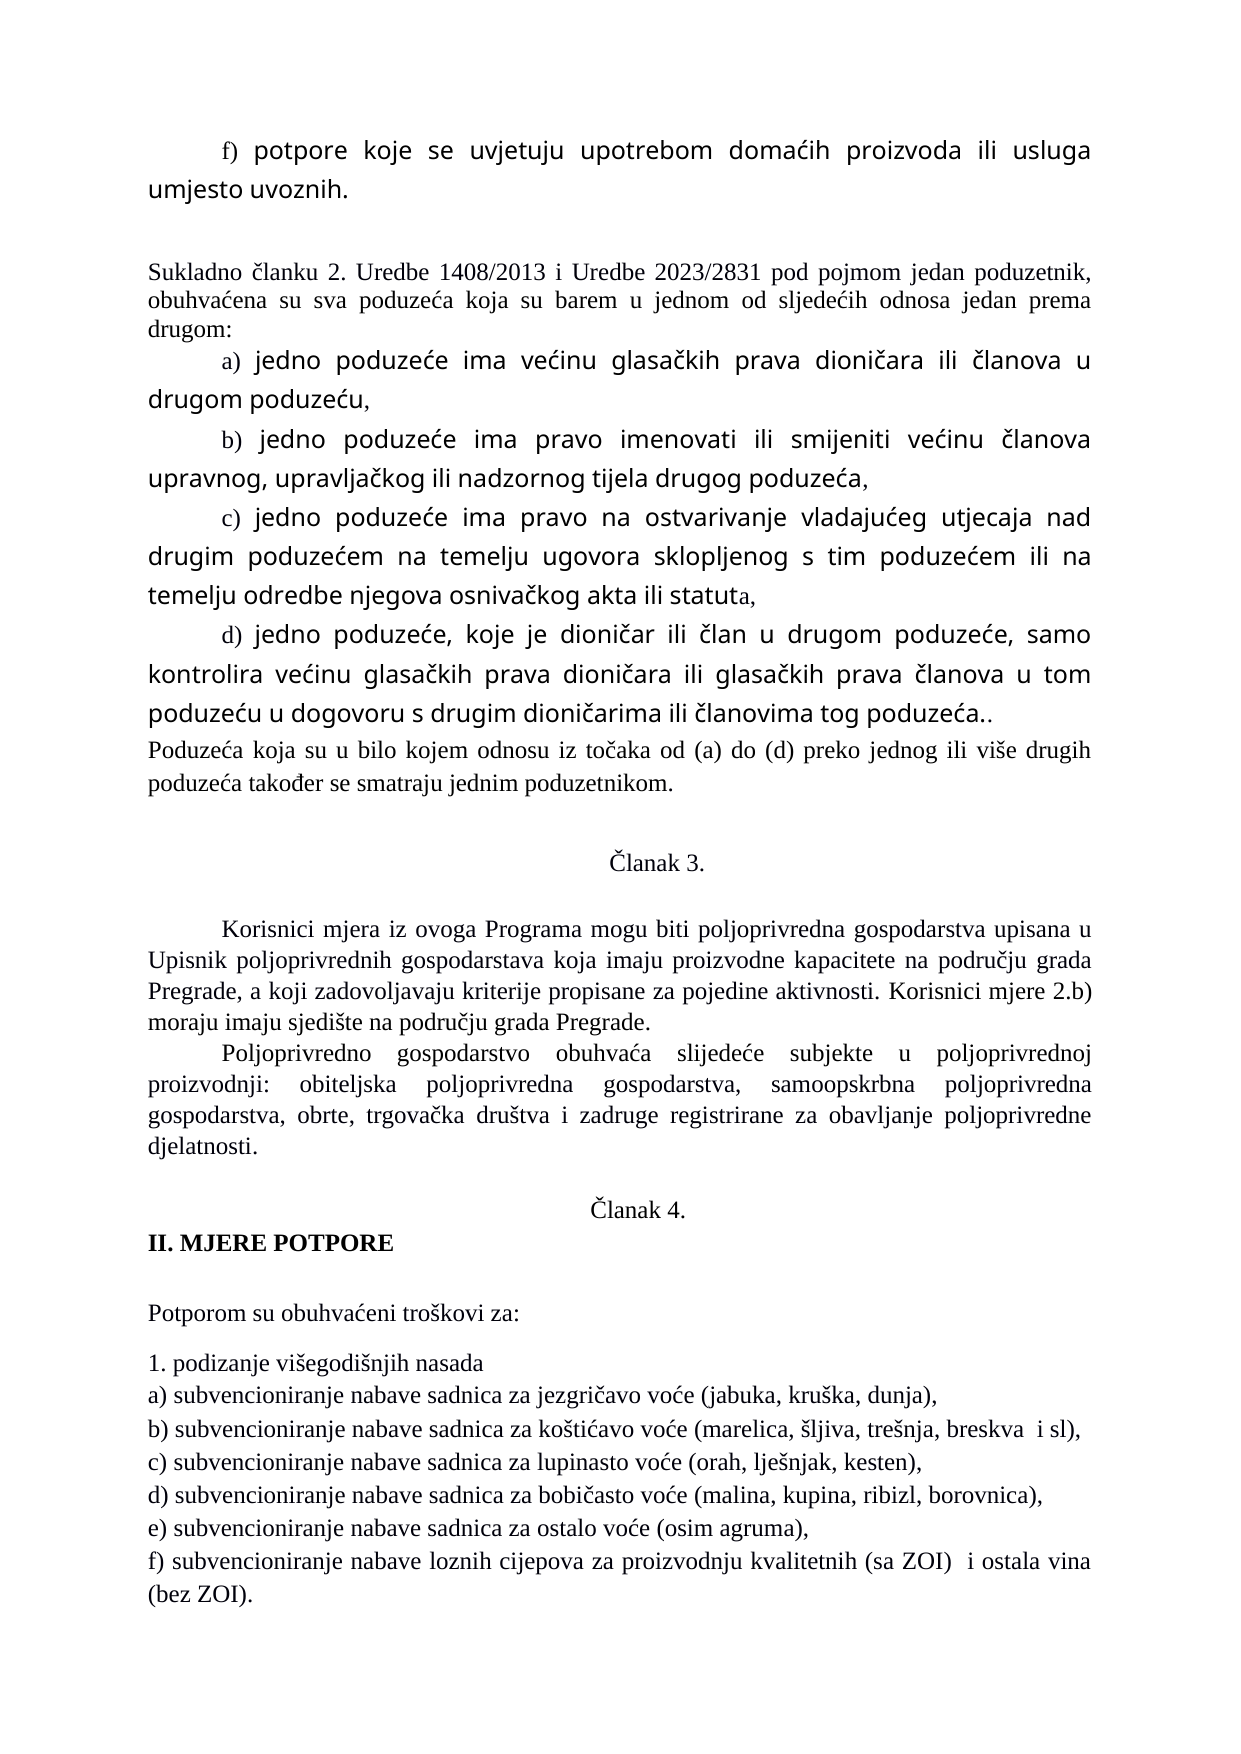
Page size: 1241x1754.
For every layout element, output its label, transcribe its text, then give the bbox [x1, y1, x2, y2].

text Potporom su obuhvaćeni troškovi za: [148, 1298, 1093, 1327]
text e) subvencioniranje nabave sadnica za ostalo voće (osim agruma), [148, 1513, 1093, 1541]
text c) subvencioniranje nabave sadnica za lupinasto voće (orah, lješnjak, kesten), [148, 1447, 1093, 1475]
text Članak 3. [148, 848, 1093, 876]
text b) jedno poduzeće ima pravo imenovati ili smijeniti većinu članova upravnog, upravljačkog ili nadzornog tijela drugog poduzeća, [148, 421, 1093, 494]
text Korisnici mjera iz ovoga Programa mogu biti poljoprivredna gospodarstva upisana u Upisnik poljoprivrednih gospodarstava koja imaju proizvodne kapacitete na području grada Pregrade, a koji zadovoljavaju kriterije propisane za pojedine aktivnosti. Korisnici mjere 2.b) moraju imaju sjedište na području grada Pregrade. [148, 914, 1093, 1036]
text c) jedno poduzeće ima pravo na ostvarivanje vladajućeg utjecaja nad drugim poduzećem na temelju ugovora sklopljenog s tim poduzećem ili na temelju odredbe njegova osnivačkog akta ili statuta, [148, 500, 1093, 612]
text f) subvencioniranje nabave loznih cijepova za proizvodnju kvalitetnih (sa ZOI) i ostala vina (bez ZOI). [148, 1546, 1093, 1607]
text Poduzeća koja su u bilo kojem odnosu iz točaka od (a) do (d) preko jednog ili više drugih poduzeća također se smatraju jednim poduzetnikom. [148, 735, 1093, 796]
text a) jedno poduzeće ima većinu glasačkih prava dioničara ili članova u drugom poduzeću, [148, 343, 1093, 416]
text II. MJERE POTPORE [148, 1228, 1093, 1257]
text d) jedno poduzeće, koje je dioničar ili član u drugom poduzeće, samo kontrolira većinu glasačkih prava dioničara ili glasačkih prava članova u tom poduzeću u dogovoru s drugim dioničarima ili članovima tog poduzeća.. [148, 617, 1093, 729]
text 1. podizanje višegodišnjih nasada [148, 1348, 1093, 1376]
text d) subvencioniranje nabave sadnica za bobičasto voće (malina, kupina, ribizl, borovnica), [148, 1480, 1093, 1508]
text Poljoprivredno gospodarstvo obuhvaća slijedeće subjekte u poljoprivrednoj proizvodnji: obiteljska poljoprivredna gospodarstva, samoopskrbna poljoprivredna gospodarstva, obrte, trgovačka društva i zadruge registrirane za obavljanje poljoprivredne djelatnosti. [148, 1038, 1093, 1160]
text f) potpore koje se uvjetuju upotrebom domaćih proizvoda ili usluga umjesto uvoznih. [148, 133, 1093, 206]
text a) subvencioniranje nabave sadnica za jezgričavo voće (jabuka, kruška, dunja), [148, 1381, 1093, 1409]
text Članak 4. [148, 1195, 1093, 1224]
text b) subvencioniranje nabave sadnica za koštićavo voće (marelica, šljiva, trešnja, breskva i sl), [148, 1414, 1093, 1442]
text Sukladno članku 2. Uredbe 1408/2013 i Uredbe 2023/2831 pod pojmom jedan poduzetnik, obuhvaćena su sva poduzeća koja su barem u jednom od sljedećih odnosa jedan prema drugom: [148, 257, 1093, 343]
